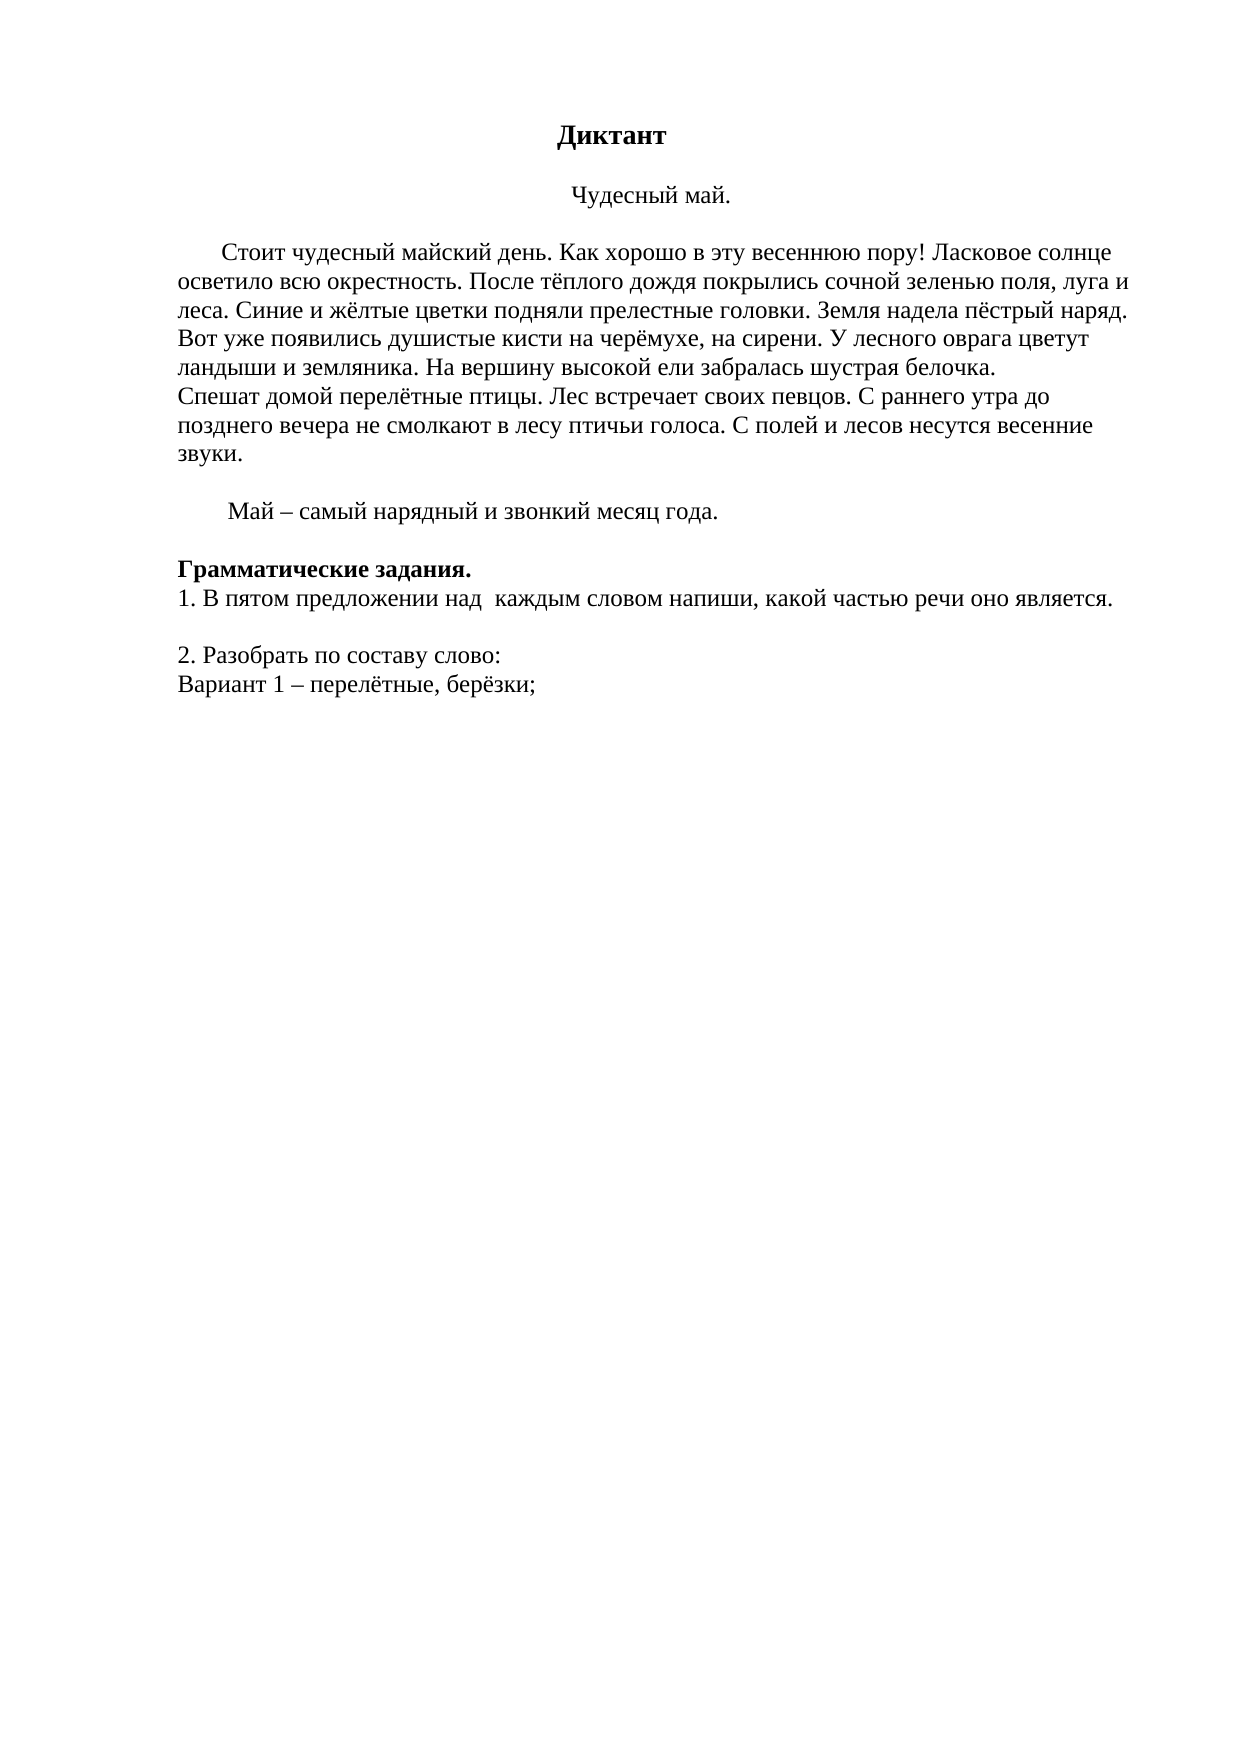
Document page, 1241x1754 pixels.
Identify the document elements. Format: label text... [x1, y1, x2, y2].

text Май – самый нарядный и звонкий месяц года. Грамматические задания. 1. В пятом предложении над каждым словом напиши, какой частью речи оно является. 2. Разобрать по составу слово: Вариант 1 – перелётные, берёзки; [177, 496, 1152, 726]
text Чудесный май. Стоит чудесный майский день. Как хорошо в эту весеннюю пору! Ласковое солнце осветило всю окрестность. После тёплого дождя покрылись сочной зеленью поля, луга и леса. Синие и жёлтые цветки подняли прелестные головки. Земля надела пёстрый наряд. Вот уже появились душистые кисти на черёмухе, на сирени. У лесного оврага цветут ландыши и земляника. На вершину высокой ели забралась шустрая белочка. Спешат домой перелётные птицы. Лес встречает своих певцов. С раннего утра до позднего вечера не смолкают в лесу птичьи голоса. С полей и лесов несутся весенние звуки. [177, 180, 1152, 467]
text Диктант [177, 118, 1152, 151]
